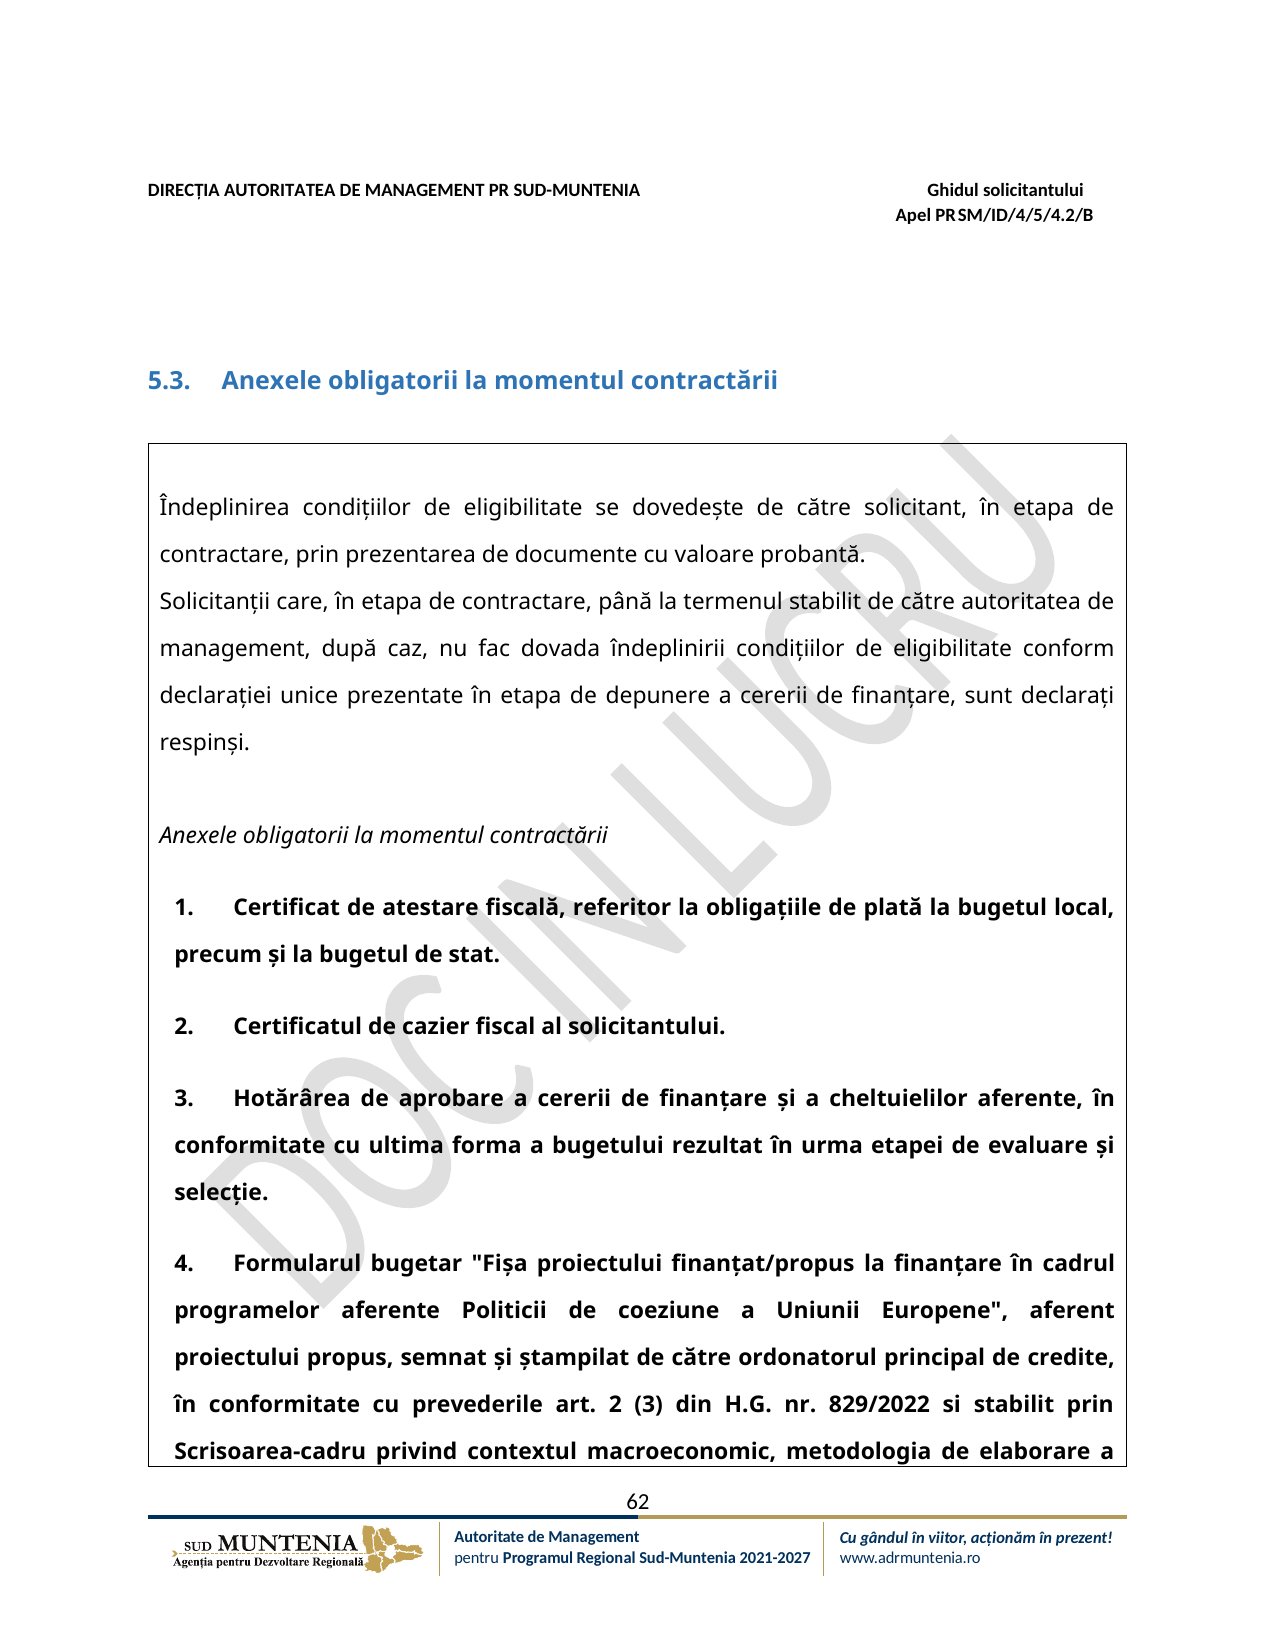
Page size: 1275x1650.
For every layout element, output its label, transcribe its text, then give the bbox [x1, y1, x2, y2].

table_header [149, 444, 1126, 1466]
subtitle 5.3. Anexele obligatorii la momentul contractării [148, 362, 1127, 396]
